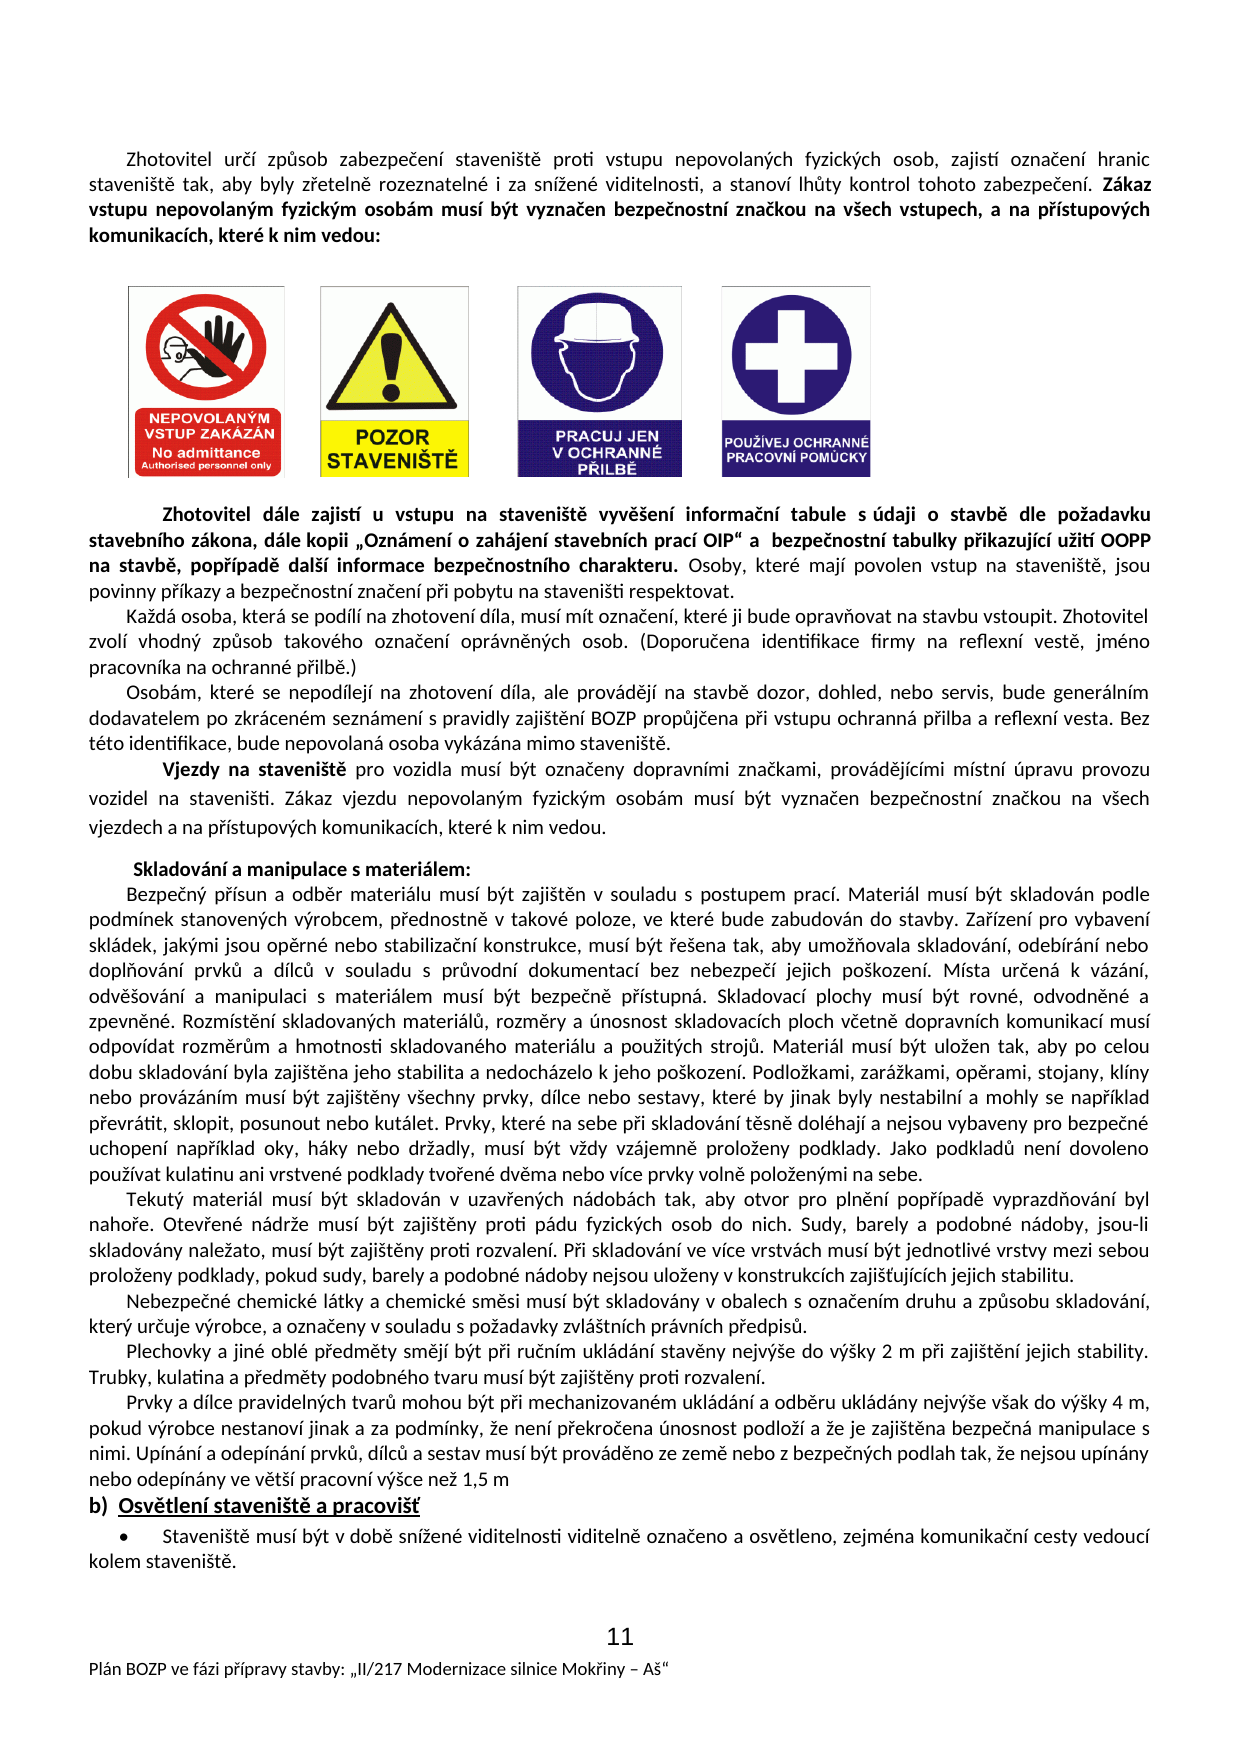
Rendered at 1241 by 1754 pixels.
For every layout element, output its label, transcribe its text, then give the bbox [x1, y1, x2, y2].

text Vjezdy na staveniště pro vozidla musí být označeny dopravními značkami, provádějícími místní úpravu provozu vozidel na staveništi. Zákaz vjezdu nepovolaným fyzickým osobám musí být vyznačen bezpečnostní značkou na všech vjezdech a na přístupových komunikacích, které k nim vedou. [89, 756, 1152, 839]
picture [128, 286, 285, 478]
text Bezpečný přísun a odběr materiálu musí být zajištěn v souladu s postupem prací. Materiál musí být skladován podle podmínek stanovených výrobcem, přednostně v takové poloze, ve které bude zabudován do stavby. Zařízení pro vybavení skládek, jakými jsou opěrné nebo stabilizační konstrukce, musí být řešena tak, aby umožňovala skladování, odebírání nebo doplňování prvků a dílců v souladu s průvodní dokumentací bez nebezpečí jejich poškození. Místa určená k vázání, odvěšování a manipulaci s materiálem musí být bezpečně přístupná. Skladovací plochy musí být rovné, odvodněné a zpevněné. Rozmístění skladovaných materiálů, rozměry a únosnost skladovacích ploch včetně dopravních komunikací musí odpovídat rozměrům a hmotnosti skladovaného materiálu a použitých strojů. Materiál musí být uložen tak, aby po celou dobu skladování byla zajištěna jeho stabilita a nedocházelo k jeho poškození. Podložkami, zarážkami, opěrami, stojany, klíny nebo provázáním musí být zajištěny všechny prvky, dílce nebo sestavy, které by jinak byly nestabilní a mohly se například převrátit, sklopit, posunout nebo kutálet. Prvky, které na sebe při skladování těsně doléhají a nejsou vybaveny pro bezpečné uchopení například oky, háky nebo držadly, musí být vždy vzájemně proloženy podklady. Jako podkladů není dovoleno používat kulatinu ani vrstvené podklady tvořené dvěma nebo více prvky volně položenými na sebe. [89, 881, 1152, 1186]
text Skladování a manipulace s materiálem: [89, 856, 1152, 881]
picture [721, 286, 871, 477]
text Nebezpečné chemické látky a chemické směsi musí být skladovány v obalech s označením druhu a způsobu skladování, který určuje výrobce, a označeny v souladu s požadavky zvláštních právních předpisů. [89, 1288, 1152, 1339]
list Staveniště musí být v době snížené viditelnosti viditelně označeno a osvětleno, zejména komunikační cesty vedoucí kolem staveniště. [89, 1523, 1152, 1574]
picture [320, 286, 469, 477]
text Plechovky a jiné oblé předměty smějí být při ručním ukládání stavěny nejvýše do výšky 2 m při zajištění jejich stability. Trubky, kulatina a předměty podobného tvaru musí být zajištěny proti rozvalení. [89, 1339, 1152, 1389]
text Osobám, které se nepodílejí na zhotovení díla, ale provádějí na stavbě dozor, dohled, nebo servis, bude generálním dodavatelem po zkráceném seznámení s pravidly zajištění BOZP propůjčena při vstupu ochranná přilba a reflexní vesta. Bez této identifikace, bude nepovolaná osoba vykázána mimo staveniště. [89, 679, 1152, 756]
text Zhotovitel dále zajistí u vstupu na staveniště vyvěšení informační tabule s údaji o stavbě dle požadavku stavebního zákona, dále kopii „Oznámení o zahájení stavebních prací OIP“ a bezpečnostní tabulky přikazující užití OOPP na stavbě, popřípadě další informace bezpečnostního charakteru. Osoby, které mají povolen vstup na staveniště, jsou povinny příkazy a bezpečnostní značení při pobytu na staveništi respektovat. [89, 502, 1152, 603]
list Osvětlení staveniště a pracovišť [89, 1491, 1152, 1519]
picture [517, 286, 682, 477]
text Zhotovitel určí způsob zabezpečení staveniště proti vstupu nepovolaných fyzických osob, zajistí označení hranic staveniště tak, aby byly zřetelně rozeznatelné i za snížené viditelnosti, a stanoví lhůty kontrol tohoto zabezpečení. Zákaz vstupu nepovolaným fyzickým osobám musí být vyznačen bezpečnostní značkou na všech vstupech, a na přístupových komunikacích, které k nim vedou: [89, 146, 1152, 247]
text Tekutý materiál musí být skladován v uzavřených nádobách tak, aby otvor pro plnění popřípadě vyprazdňování byl nahoře. Otevřené nádrže musí být zajištěny proti pádu fyzických osob do nich. Sudy, barely a podobné nádoby, jsou-li skladovány naležato, musí být zajištěny proti rozvalení. Při skladování ve více vrstvách musí být jednotlivé vrstvy mezi sebou proloženy podklady, pokud sudy, barely a podobné nádoby nejsou uloženy v konstrukcích zajišťujících jejich stabilitu. [89, 1186, 1152, 1288]
text Prvky a dílce pravidelných tvarů mohou být při mechanizovaném ukládání a odběru ukládány nejvýše však do výšky 4 m, pokud výrobce nestanoví jinak a za podmínky, že není překročena únosnost podloží a že je zajištěna bezpečná manipulace s nimi. Upínání a odepínání prvků, dílců a sestav musí být prováděno ze země nebo z bezpečných podlah tak, že nejsou upínány nebo odepínány ve větší pracovní výšce než 1,5 m [89, 1389, 1152, 1491]
text Každá osoba, která se podílí na zhotovení díla, musí mít označení, které ji bude opravňovat na stavbu vstoupit. Zhotovitel zvolí vhodný způsob takového označení oprávněných osob. (Doporučena identifikace firmy na reflexní vestě, jméno pracovníka na ochranné přilbě.) [89, 603, 1152, 679]
